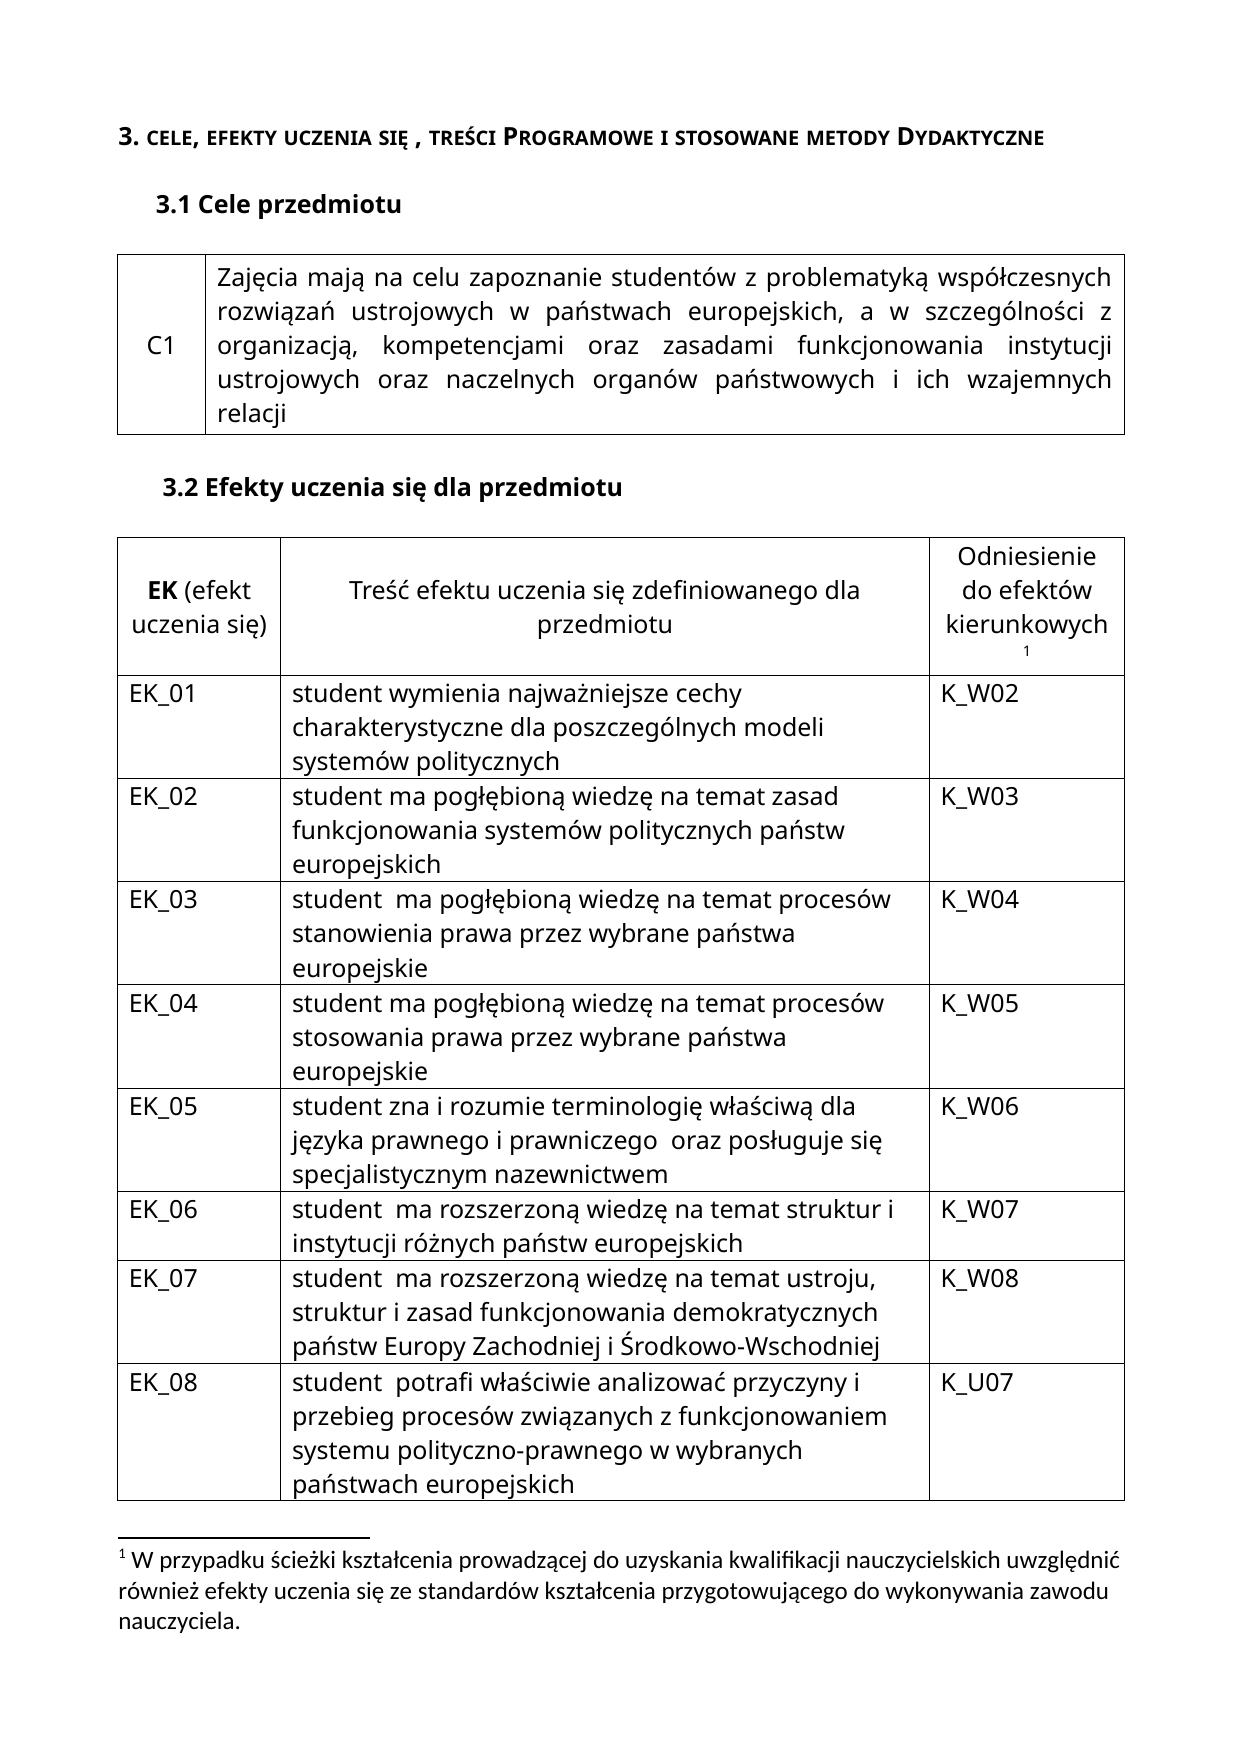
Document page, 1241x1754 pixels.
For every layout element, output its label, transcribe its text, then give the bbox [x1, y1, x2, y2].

table_cell EK_05 [118, 1089, 280, 1191]
table_cell K_W04 [930, 882, 1124, 984]
table_header Odniesienie do efektów kierunkowych [930, 538, 1124, 674]
table_cell student ma pogłębioną wiedzę na temat procesów stosowania prawa przez wybrane państwa europejskie [281, 985, 929, 1087]
table_cell student zna i rozumie terminologię właściwą dla języka prawnego i prawniczego oraz posługuje się specjalistycznym nazewnictwem [281, 1089, 929, 1191]
table_cell EK_08 [118, 1364, 280, 1500]
table_cell student wymienia najważniejsze cechy charakterystyczne dla poszczególnych modeli systemów politycznych [281, 676, 929, 778]
text 3. cele, efekty uczenia się , treści Programowe i stosowane metody Dydaktyczne [118, 118, 1122, 152]
table_cell EK_07 [118, 1261, 280, 1363]
table_cell K_W02 [930, 676, 1124, 778]
table_cell K_W06 [930, 1089, 1124, 1191]
table_header C1 [118, 255, 205, 434]
table_cell student ma pogłębioną wiedzę na temat zasad funkcjonowania systemów politycznych państw europejskich [281, 779, 929, 881]
table_cell EK_06 [118, 1192, 280, 1260]
table_cell EK_03 [118, 882, 280, 984]
table_cell student ma rozszerzoną wiedzę na temat struktur i instytucji różnych państw europejskich [281, 1192, 929, 1260]
table_cell EK_04 [118, 985, 280, 1087]
table_header Treść efektu uczenia się zdefiniowanego dla przedmiotu [281, 538, 929, 674]
table_cell EK_01 [118, 676, 280, 778]
table_cell student ma rozszerzoną wiedzę na temat ustroju, struktur i zasad funkcjonowania demokratycznych państw Europy Zachodniej i Środkowo-Wschodniej [281, 1261, 929, 1363]
text 3.2 Efekty uczenia się dla przedmiotu [162, 469, 1122, 503]
table_cell K_W07 [930, 1192, 1124, 1260]
table_header Zajęcia mają na celu zapoznanie studentów z problematyką współczesnych rozwiązań ustrojowych w państwach europejskich, a w szczególności z organizacją, kompetencjami oraz zasadami funkcjonowania instytucji ustrojowych oraz naczelnych organów państwowych i ich wzajemnych relacji [206, 255, 1124, 434]
text 3.1 Cele przedmiotu [156, 186, 1122, 220]
table_cell student ma pogłębioną wiedzę na temat procesów stanowienia prawa przez wybrane państwa europejskie [281, 882, 929, 984]
table_cell K_W05 [930, 985, 1124, 1087]
table_header EK (efekt uczenia się) [118, 538, 280, 674]
table_cell K_W03 [930, 779, 1124, 881]
table_cell K_W08 [930, 1261, 1124, 1363]
table_cell K_U07 [930, 1364, 1124, 1500]
table_cell EK_02 [118, 779, 280, 881]
table_cell student potrafi właściwie analizować przyczyny i przebieg procesów związanych z funkcjonowaniem systemu polityczno-prawnego w wybranych państwach europejskich [281, 1364, 929, 1500]
